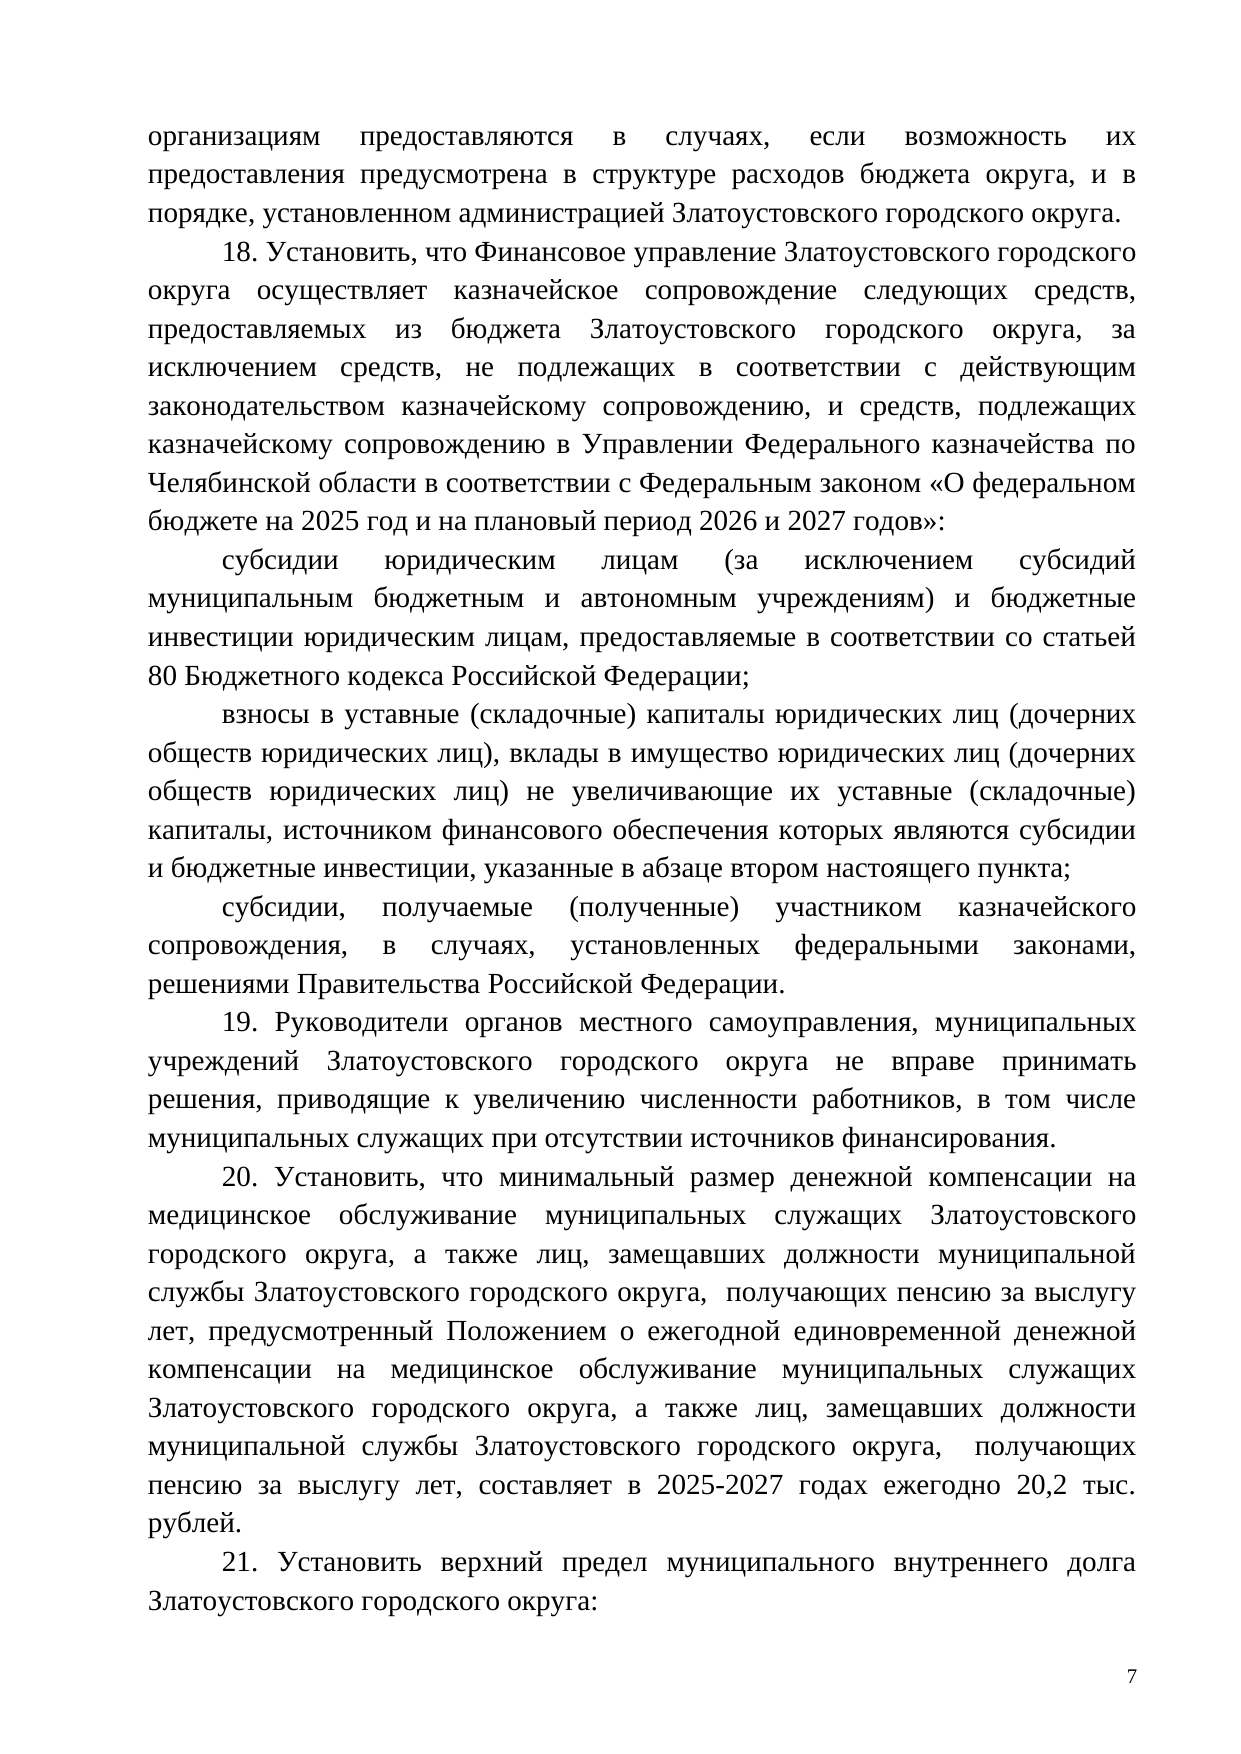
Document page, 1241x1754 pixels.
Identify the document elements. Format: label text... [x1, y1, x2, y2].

text субсидии, получаемые (полученные) участником казначейского сопровождения, в случаях, установленных федеральными законами, решениями Правительства Российской Федерации. [148, 889, 1137, 999]
text 19. Руководители органов местного самоуправления, муниципальных учреждений Златоустовского городского округа не вправе принимать решения, приводящие к увеличению численности работников, в том числе муниципальных служащих при отсутствии источников финансирования. [148, 1004, 1137, 1154]
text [148, 118, 1137, 229]
text 21. Установить верхний предел муниципального внутреннего долга Златоустовского городского округа: [148, 1544, 1137, 1616]
text 20. Установить, что минимальный размер денежной компенсации на медицинское обслуживание муниципальных служащих Златоустовского городского округа, а также лиц, замещавших должности муниципальной службы Златоустовского городского округа, получающих пенсию за выслугу лет, предусмотренный Положением о ежегодной единовременной денежной компенсации на медицинское обслуживание муниципальных служащих Златоустовского городского округа, а также лиц, замещавших должности муниципальной службы Златоустовского городского округа, получающих пенсию за выслугу лет, составляет в 2025-2027 годах ежегодно 20,2 тыс. рублей. [148, 1159, 1137, 1539]
text взносы в уставные (складочные) капиталы юридических лиц (дочерних обществ юридических лиц), вклады в имущество юридических лиц (дочерних обществ юридических лиц) не увеличивающие их уставные (складочные) капиталы, источником финансового обеспечения которых являются субсидии и бюджетные инвестиции, указанные в абзаце втором настоящего пункта; [148, 696, 1137, 884]
text 18. Установить, что Финансовое управление Златоустовского городского округа осуществляет казначейское сопровождение следующих средств, предоставляемых из бюджета Златоустовского городского округа, за исключением средств, не подлежащих в соответствии с действующим законодательством казначейскому сопровождению, и средств, подлежащих казначейскому сопровождению в Управлении Федерального казначейства по Челябинской области в соответствии с Федеральным законом «О федеральном бюджете на 2025 год и на плановый период 2026 и 2027 годов»: [148, 234, 1137, 537]
text субсидии юридическим лицам (за исключением субсидий муниципальным бюджетным и автономным учреждениям) и бюджетные инвестиции юридическим лицам, предоставляемые в соответствии со статьей 80 Бюджетного кодекса Российской Федерации; [148, 542, 1137, 691]
